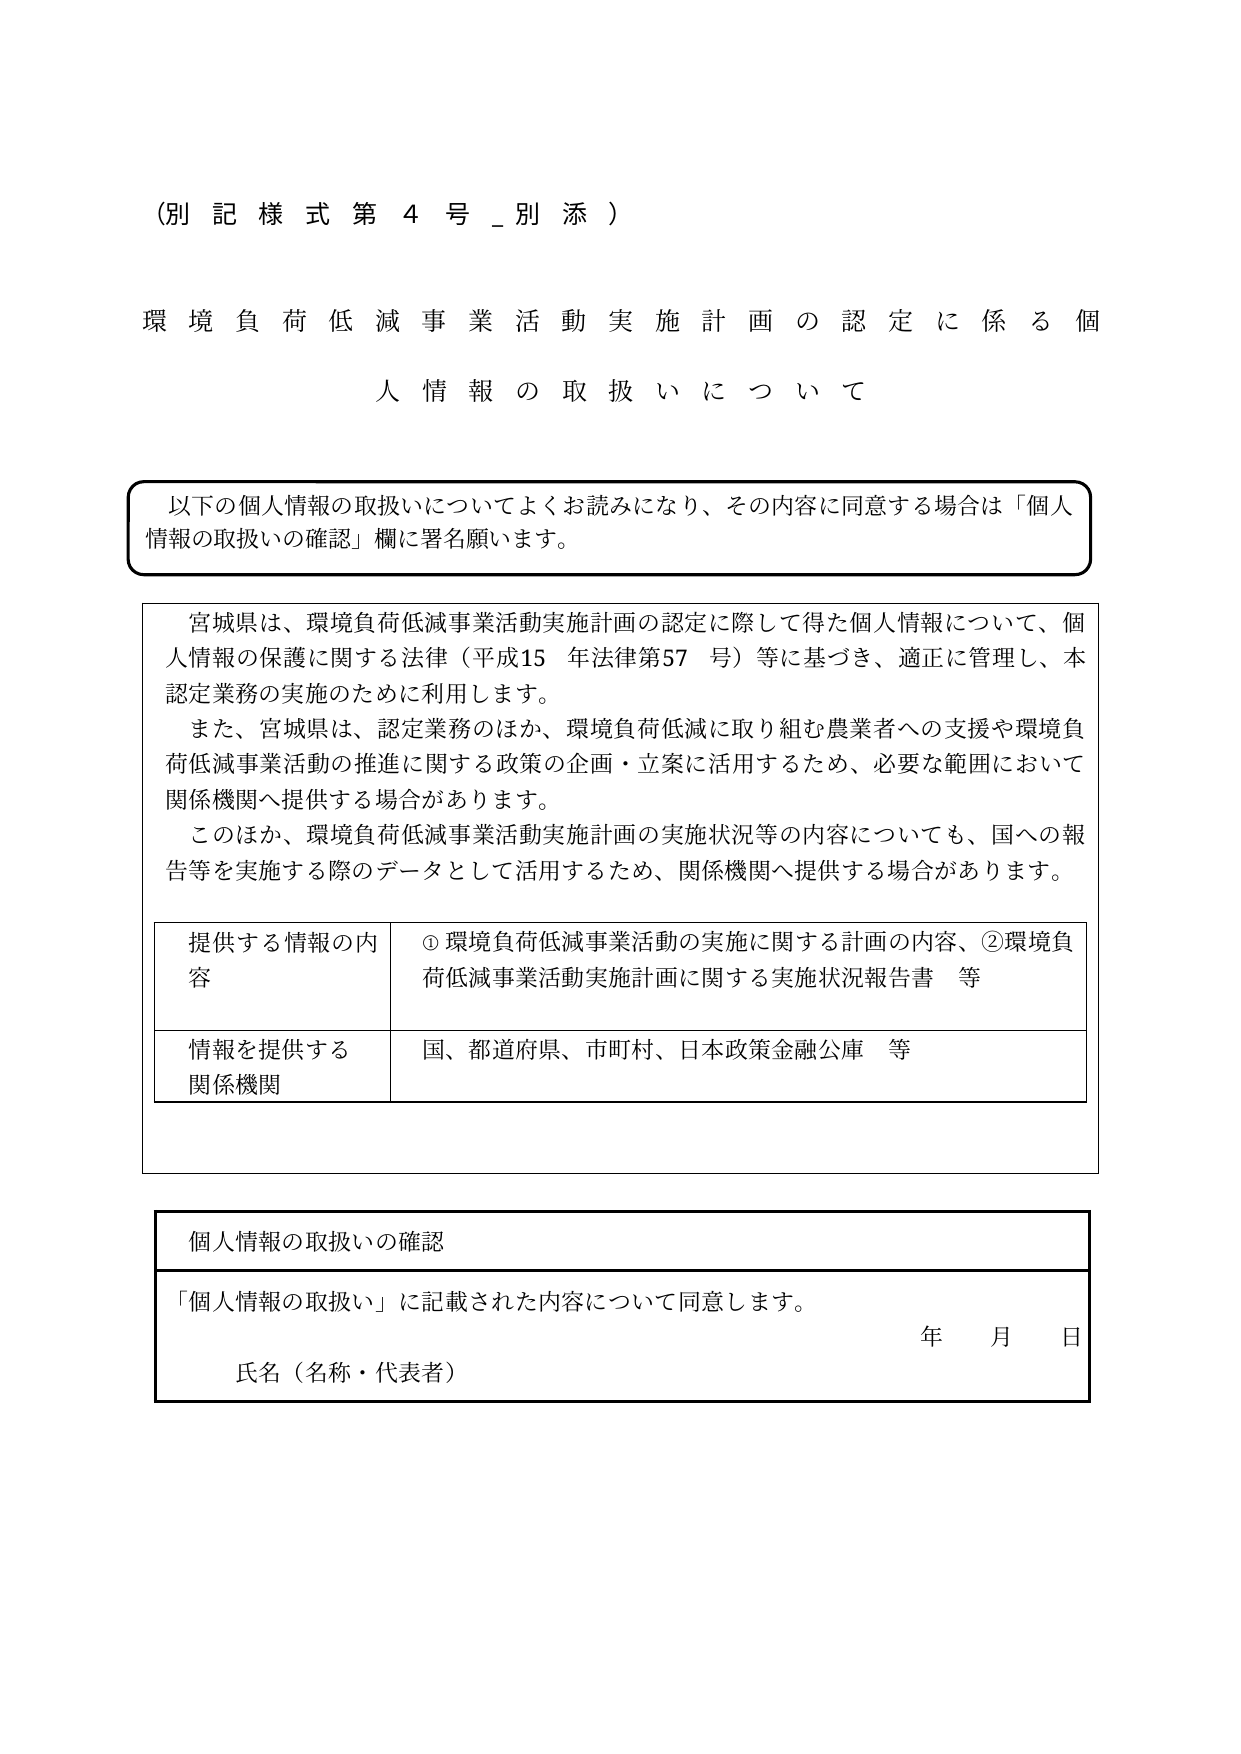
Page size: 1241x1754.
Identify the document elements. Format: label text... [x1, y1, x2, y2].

table_header 個人情報の取扱いの確認 [157, 1213, 1088, 1269]
text （別記様式第４号_別添） [142, 177, 1122, 248]
text 環境負荷低減事業活動実施計画の認定に係る個人情報の取扱いについて [142, 284, 1122, 425]
table_cell 「個人情報の取扱い」に記載された内容について同意します。 年 月 日 氏名（名称・代表者） [157, 1272, 1088, 1399]
table_header 宮城県は、環境負荷低減事業活動実施計画の認定に際して得た個人情報について、個人情報の保護に関する法律（平成15年法律第57号）等に基づき、適正に管理し、本認定業務の実施のために利用します。 また、宮城県は、認定業務のほか、環境負荷低減に取り組む農業者への支援や環境負荷低減事業活動の推進に関する政策の企画・立案に活用するため、必要な範囲において関係機関へ提供する場合があります。 このほか、環境負荷低減事業活動実施計画の実施状況等の内容についても、国への報告等を実施する際のデータとして活用するため、関係機関へ提供する場合があります。 [143, 604, 1098, 1173]
